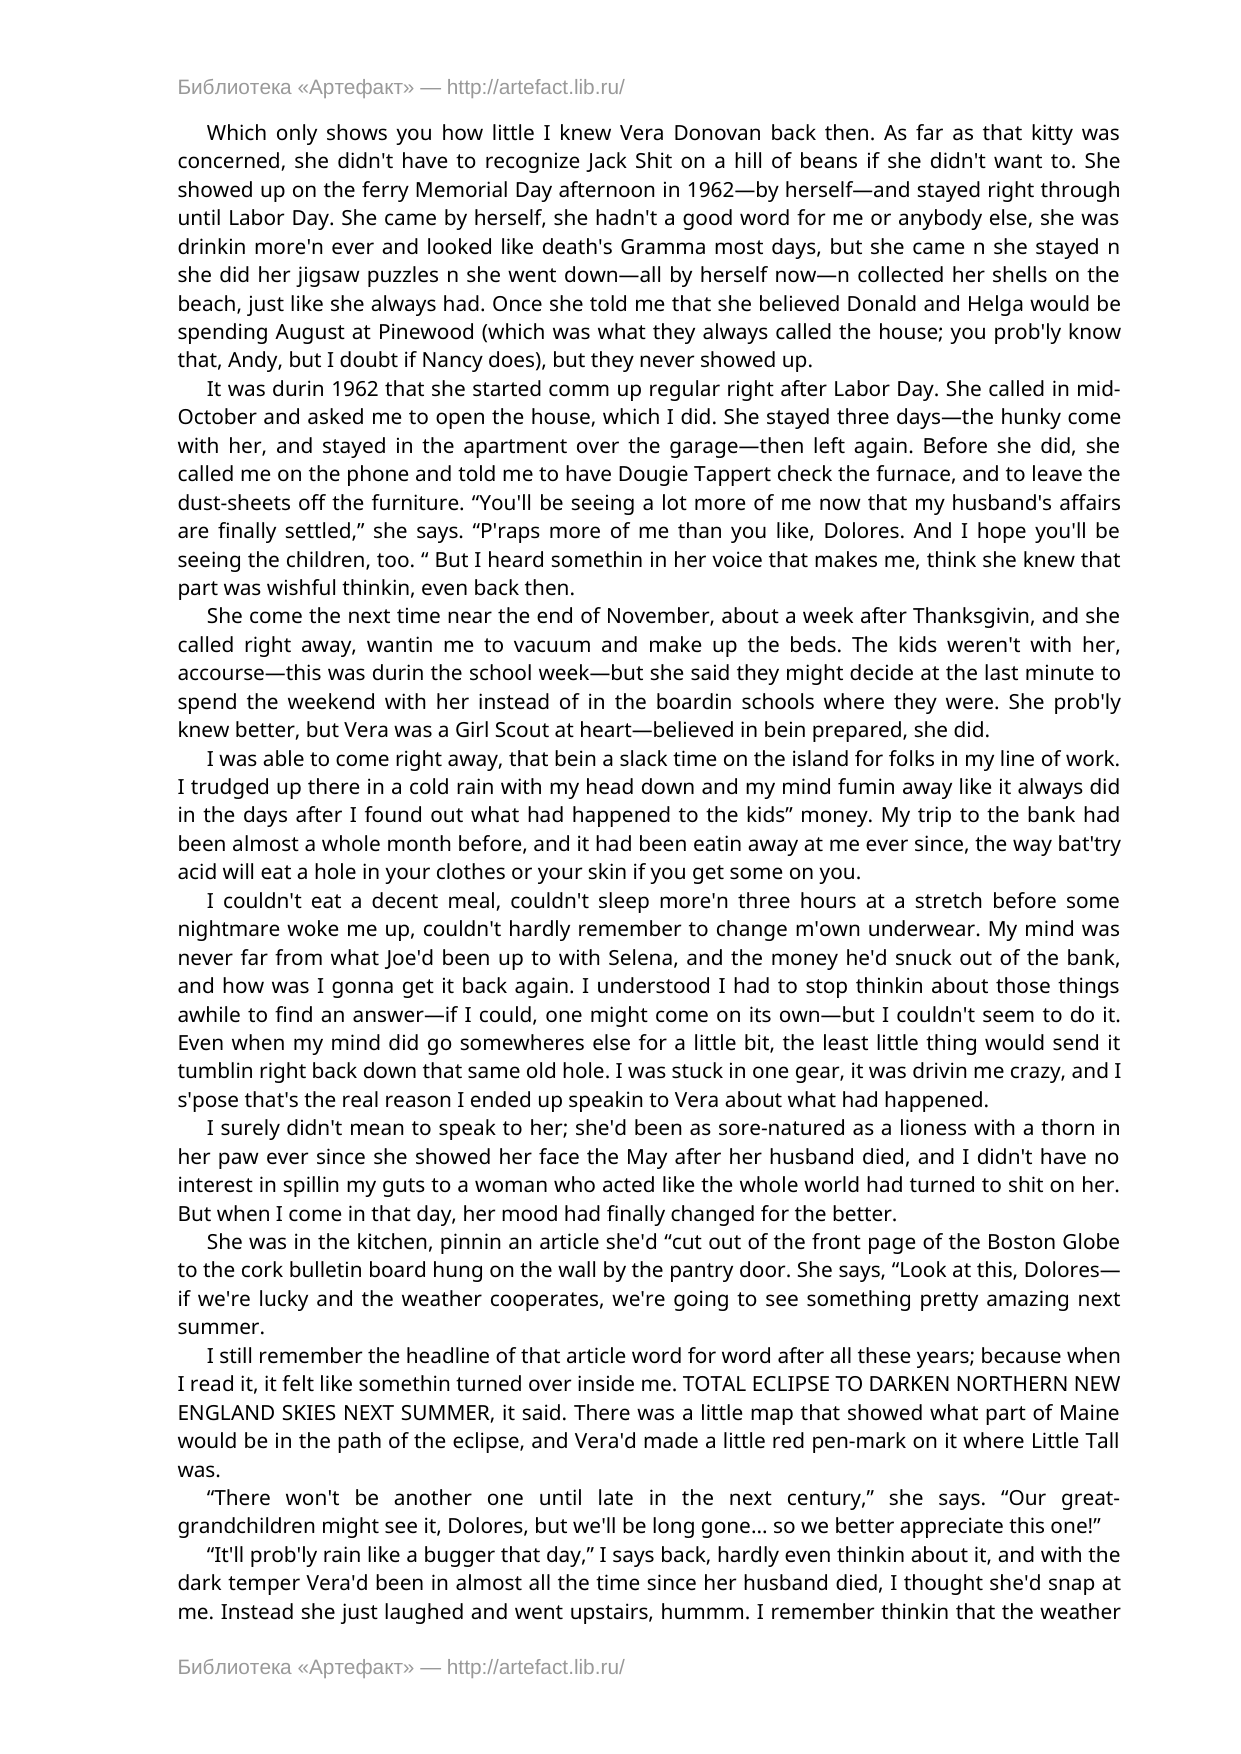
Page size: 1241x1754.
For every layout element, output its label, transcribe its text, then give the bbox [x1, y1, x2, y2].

text “There won't be another one until late in the next century,” she says. “Our great-grandchildren might see it, Dolores, but we'll be long gone... so we better appreciate this one!” [177, 1483, 1122, 1540]
text She was in the kitchen, pinnin an article she'd “cut out of the front page of the Boston Globe to the cork bulletin board hung on the wall by the pantry door. She says, “Look at this, Dolores—if we're lucky and the weather cooperates, we're going to see something pretty amazing next summer. [177, 1227, 1122, 1341]
text I was able to come right away, that bein a slack time on the island for folks in my line of work. I trudged up there in a cold rain with my head down and my mind fumin away like it always did in the days after I found out what had happened to the kids” money. My trip to the bank had been almost a whole month before, and it had been eatin away at me ever since, the way bat'try acid will eat a hole in your clothes or your skin if you get some on you. [177, 744, 1122, 886]
text I couldn't eat a decent meal, couldn't sleep more'n three hours at a stretch before some nightmare woke me up, couldn't hardly remember to change m'own underwear. My mind was never far from what Joe'd been up to with Selena, and the money he'd snuck out of the bank, and how was I gonna get it back again. I understood I had to stop thinkin about those things awhile to find an answer—if I could, one might come on its own—but I couldn't seem to do it. Even when my mind did go somewheres else for a little bit, the least little thing would send it tumblin right back down that same old hole. I was stuck in one gear, it was drivin me crazy, and I s'pose that's the real reason I ended up speakin to Vera about what had happened. [177, 886, 1122, 1113]
text It was durin 1962 that she started comm up regular right after Labor Day. She called in mid-October and asked me to open the house, which I did. She stayed three days—the hunky come with her, and stayed in the apartment over the garage—then left again. Before she did, she called me on the phone and told me to have Dougie Tappert check the furnace, and to leave the dust-sheets off the furniture. “You'll be seeing a lot more of me now that my husband's affairs are finally settled,” she says. “P'raps more of me than you like, Dolores. And I hope you'll be seeing the children, too. “ But I heard somethin in her voice that makes me, think she knew that part was wishful thinkin, even back then. [177, 374, 1122, 602]
text Which only shows you how little I knew Vera Donovan back then. As far as that kitty was concerned, she didn't have to recognize Jack Shit on a hill of beans if she didn't want to. She showed up on the ferry Memorial Day afternoon in 1962—by herself—and stayed right through until Labor Day. She came by herself, she hadn't a good word for me or anybody else, she was drinkin more'n ever and looked like death's Gramma most days, but she came n she stayed n she did her jigsaw puzzles n she went down—all by herself now—n collected her shells on the beach, just like she always had. Once she told me that she believed Donald and Helga would be spending August at Pinewood (which was what they always called the house; you prob'ly know that, Andy, but I doubt if Nancy does), but they never showed up. [177, 118, 1122, 374]
text She come the next time near the end of November, about a week after Thanksgivin, and she called right away, wantin me to vacuum and make up the beds. The kids weren't with her, accourse—this was durin the school week—but she said they might decide at the last minute to spend the weekend with her instead of in the boardin schools where they were. She prob'ly knew better, but Vera was a Girl Scout at heart—believed in bein prepared, she did. [177, 602, 1122, 744]
text I surely didn't mean to speak to her; she'd been as sore-natured as a lioness with a thorn in her paw ever since she showed her face the May after her husband died, and I didn't have no interest in spillin my guts to a woman who acted like the whole world had turned to shit on her. But when I come in that day, her mood had finally changed for the better. [177, 1113, 1122, 1227]
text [177, 1540, 1122, 1625]
text I still remember the headline of that article word for word after all these years; because when I read it, it felt like somethin turned over inside me. TOTAL ECLIPSE TO DARKEN NORTHERN NEW ENGLAND SKIES NEXT SUMMER, it said. There was a little map that showed what part of Maine would be in the path of the eclipse, and Vera'd made a little red pen-mark on it where Little Tall was. [177, 1341, 1122, 1483]
